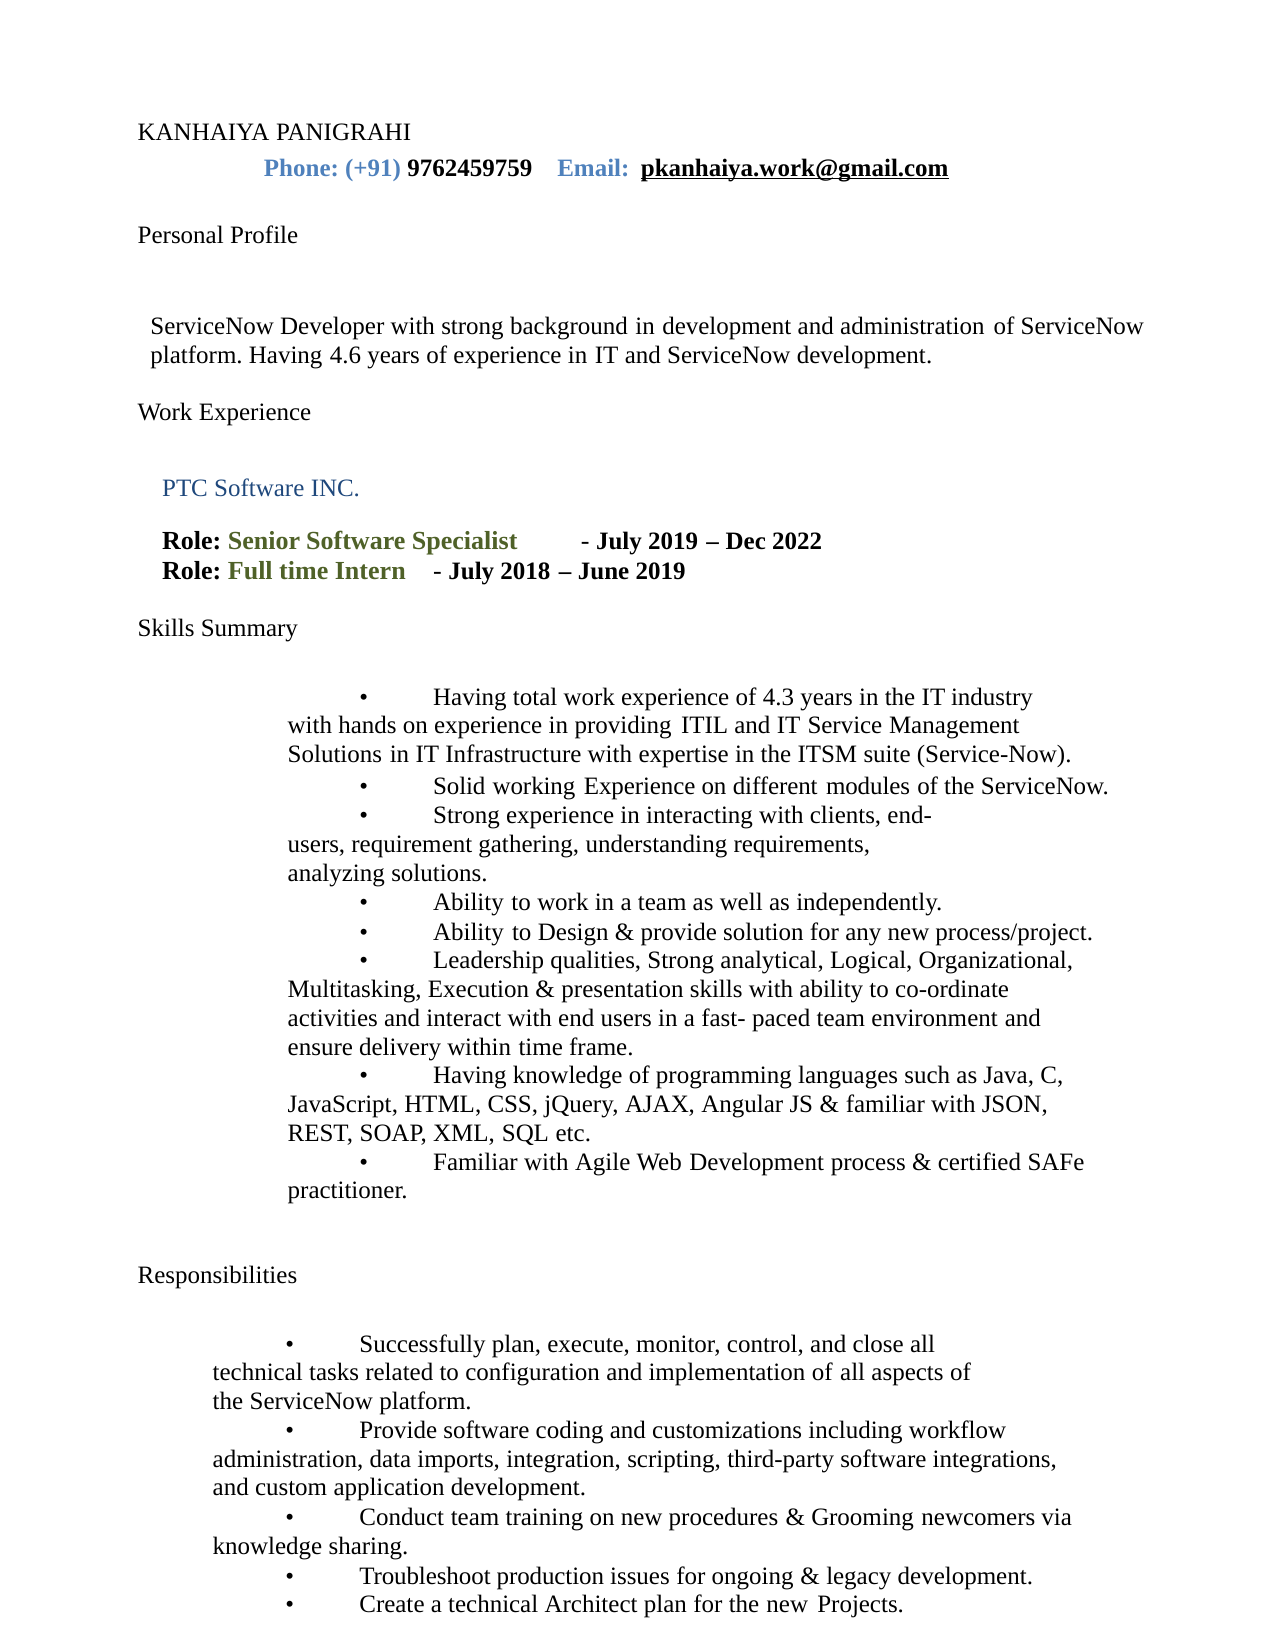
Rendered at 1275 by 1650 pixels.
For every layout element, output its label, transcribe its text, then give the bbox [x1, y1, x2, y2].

text Phone: (+91) 9762459759 Email: pkanhaiya.work@gmail.com [264, 153, 1028, 181]
text • Leadership qualities, Strong analytical, Logical, Organizational, Multitasking, Execution & presentation skills with ability to co-ordinate activities and interact with end users in a fast- paced team environment and ensure delivery within time frame. [287, 951, 1077, 1066]
text • Ability to work in a team as well as independently. [287, 892, 1164, 921]
text • Successfully plan, execute, monitor, control, and close all technical tasks related to configuration and implementation of all aspects of the ServiceNow platform. [212, 1336, 987, 1422]
text • Strong experience in interacting with clients, end-users, requirement gathering, understanding requirements, analyzing solutions. [287, 806, 968, 892]
text • Solid working Experience on different modules of the ServiceNow. [287, 776, 1164, 804]
text ServiceNow Developer with strong background in development and administration of ServiceNow platform. Having 4.6 years of experience in IT and ServiceNow development. [150, 314, 1164, 371]
text PTC Software INC. [162, 477, 1164, 506]
text • Ability to Design & provide solution for any new process/project. [287, 922, 1164, 951]
text • Having knowledge of programming languages such as Java, C, JavaScript, HTML, CSS, jQuery, AJAX, Angular JS & familiar with JSON, REST, SOAP, XML, SQL etc. [287, 1066, 1087, 1152]
text • Provide software coding and customizations including workflow administration, data imports, integration, scripting, third-party software integrations, and custom application development. [212, 1422, 1087, 1508]
text • Troubleshoot production issues for ongoing & legacy development. [212, 1568, 1164, 1597]
text • Familiar with Agile Web Development process & certified SAFe practitioner. [287, 1152, 1087, 1209]
text KANHAIYA PANIGRAHI [137, 117, 1164, 145]
text Skills Summary [137, 617, 1164, 646]
text • Having total work experience of 4.3 years in the IT industry with hands on experience in providing ITIL and IT Service Management Solutions in IT Infrastructure with expertise in the ITSM suite (Service-Now). [287, 687, 1082, 773]
text Personal Profile [137, 221, 1164, 250]
text Work Experience [137, 400, 1164, 429]
text Responsibilities [137, 1267, 1164, 1296]
text • Conduct team training on new procedures & Grooming newcomers via knowledge sharing. [212, 1510, 1164, 1567]
text Role: Senior Software Specialist - July 2019 – Dec 2022 Role: Full time Intern - July 2018 – June 2019 [162, 528, 1164, 588]
